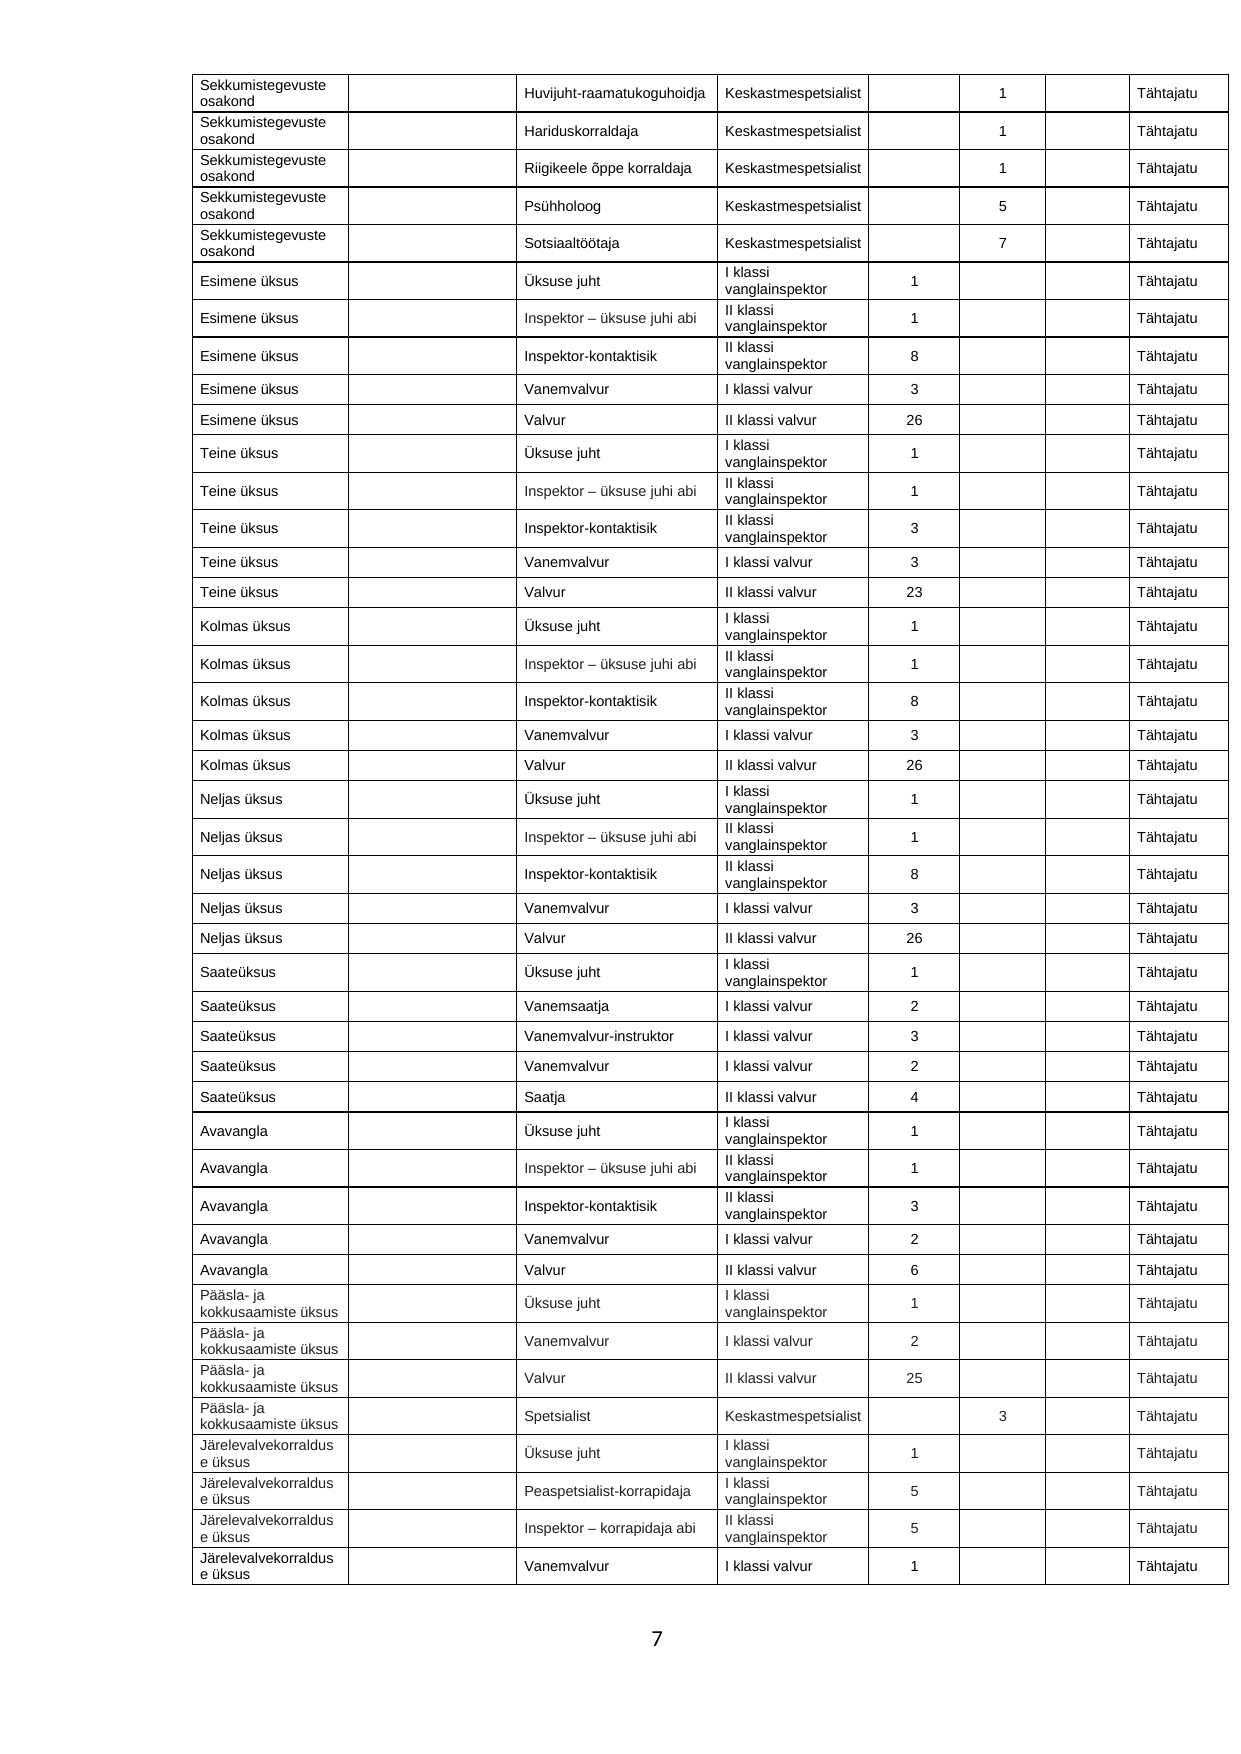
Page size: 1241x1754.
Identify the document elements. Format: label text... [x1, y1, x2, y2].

table_cell [349, 954, 516, 991]
table_cell Tähtajatu [1130, 1398, 1228, 1434]
table_cell I klassi valvur [718, 721, 868, 750]
table_cell [1046, 435, 1129, 472]
table_cell 3 [869, 894, 959, 923]
table_cell Teine üksus [193, 548, 348, 577]
table_cell Neljas üksus [193, 894, 348, 923]
table_cell [869, 188, 959, 224]
table_cell [1046, 1398, 1129, 1434]
table_cell Inspektor-kontaktisik [517, 683, 717, 720]
table_cell [960, 1022, 1045, 1051]
table_cell [349, 1255, 516, 1284]
table_cell Saateüksus [193, 1082, 348, 1111]
table_cell II klassi vanglainspektor [718, 819, 868, 855]
table_cell 3 [869, 510, 959, 547]
table_cell Inspektor – üksuse juhi abi [517, 819, 717, 855]
table_cell [1046, 646, 1129, 682]
table_cell Sekkumistegevuste osakond [193, 225, 348, 261]
table_cell II klassi vanglainspektor [718, 338, 868, 374]
table_cell [349, 1510, 516, 1547]
table_cell [349, 1548, 516, 1584]
table_cell Tähtajatu [1130, 1360, 1228, 1397]
table_cell 4 [869, 1082, 959, 1111]
table_cell [960, 1082, 1045, 1111]
table_cell Avavangla [193, 1188, 348, 1224]
table_cell Tähtajatu [1130, 188, 1228, 224]
table_cell Vanemvalvur [517, 1052, 717, 1081]
table_cell Sekkumistegevuste osakond [193, 150, 348, 186]
table_cell Tähtajatu [1130, 263, 1228, 299]
table_cell [960, 473, 1045, 509]
table_cell Esimene üksus [193, 263, 348, 299]
table_cell [349, 1225, 516, 1254]
table_cell 1 [869, 473, 959, 509]
table_cell I klassi valvur [718, 1225, 868, 1254]
table_cell Teine üksus [193, 510, 348, 547]
table_cell 1 [869, 781, 959, 818]
table_cell I klassi vanglainspektor [718, 1285, 868, 1322]
table_cell Tähtajatu [1130, 225, 1228, 261]
table_cell Inspektor-kontaktisik [517, 510, 717, 547]
table_cell Tähtajatu [1130, 1225, 1228, 1254]
table_cell Valvur [517, 1360, 717, 1397]
table_cell Neljas üksus [193, 819, 348, 855]
table_cell Avavangla [193, 1150, 348, 1186]
table_cell Neljas üksus [193, 781, 348, 818]
table_cell [1046, 721, 1129, 750]
table_cell [349, 646, 516, 682]
table_cell Tähtajatu [1130, 150, 1228, 186]
table_cell Üksuse juht [517, 1113, 717, 1149]
table_cell [1046, 1052, 1129, 1081]
table_cell [349, 548, 516, 577]
table_cell [960, 263, 1045, 299]
table_cell Tähtajatu [1130, 548, 1228, 577]
table_cell Järelevalvekorralduse üksus [193, 1473, 348, 1509]
table_cell [349, 1473, 516, 1509]
table_cell [349, 75, 516, 111]
table_cell 2 [869, 1323, 959, 1359]
table_cell Üksuse juht [517, 954, 717, 991]
table_cell [349, 924, 516, 953]
table_cell Tähtajatu [1130, 894, 1228, 923]
table_cell Inspektor – korrapidaja abi [517, 1510, 717, 1547]
table_cell Tähtajatu [1130, 1255, 1228, 1284]
table_cell [1046, 300, 1129, 336]
table_cell Neljas üksus [193, 924, 348, 953]
table_cell I klassi valvur [718, 992, 868, 1021]
table_cell Spetsialist [517, 1398, 717, 1434]
table_cell [1046, 338, 1129, 374]
table_cell Tähtajatu [1130, 578, 1228, 607]
table_cell 1 [869, 1285, 959, 1322]
table_cell Tähtajatu [1130, 646, 1228, 682]
table_cell II klassi vanglainspektor [718, 1150, 868, 1186]
table_cell 5 [869, 1473, 959, 1509]
table_cell II klassi valvur [718, 1360, 868, 1397]
table_cell [960, 510, 1045, 547]
table_cell [960, 721, 1045, 750]
table_cell II klassi valvur [718, 578, 868, 607]
table_cell [960, 375, 1045, 404]
table_cell [1046, 1225, 1129, 1254]
table_cell 1 [869, 819, 959, 855]
table_cell Keskastmespetsialist [718, 150, 868, 186]
table_cell Tähtajatu [1130, 1150, 1228, 1186]
table_cell Pääsla- ja kokkusaamiste üksus [193, 1323, 348, 1359]
table_cell 1 [960, 75, 1045, 111]
table_cell I klassi valvur [718, 1548, 868, 1584]
table_cell [960, 894, 1045, 923]
table_cell [349, 856, 516, 893]
table_cell 1 [869, 646, 959, 682]
table_cell 8 [869, 856, 959, 893]
table_cell I klassi vanglainspektor [718, 608, 868, 645]
table_cell Tähtajatu [1130, 75, 1228, 111]
table_cell [960, 751, 1045, 780]
table_cell [960, 1150, 1045, 1186]
table_cell [1046, 1510, 1129, 1547]
table_cell Tähtajatu [1130, 1113, 1228, 1149]
table_cell [869, 75, 959, 111]
table_cell Inspektor – üksuse juhi abi [517, 473, 717, 509]
table_cell [349, 894, 516, 923]
table_cell 1 [960, 150, 1045, 186]
table_cell [960, 1113, 1045, 1149]
table_cell 7 [960, 225, 1045, 261]
table_cell Tähtajatu [1130, 1323, 1228, 1359]
table_cell [1046, 992, 1129, 1021]
table_cell [349, 751, 516, 780]
table_cell [349, 188, 516, 224]
table_cell Peaspetsialist-korrapidaja [517, 1473, 717, 1509]
table_cell [1046, 954, 1129, 991]
table_cell Inspektor-kontaktisik [517, 338, 717, 374]
table_cell Inspektor-kontaktisik [517, 1188, 717, 1224]
table_cell Üksuse juht [517, 1285, 717, 1322]
table_cell I klassi vanglainspektor [718, 954, 868, 991]
table_cell I klassi vanglainspektor [718, 263, 868, 299]
table_cell Inspektor – üksuse juhi abi [517, 646, 717, 682]
table_cell 8 [869, 683, 959, 720]
table_cell [1046, 1285, 1129, 1322]
table_cell Valvur [517, 751, 717, 780]
table_cell I klassi vanglainspektor [718, 1113, 868, 1149]
table_cell 3 [869, 721, 959, 750]
table_cell [1046, 924, 1129, 953]
table_cell Järelevalvekorralduse üksus [193, 1435, 348, 1472]
table_cell Tähtajatu [1130, 1285, 1228, 1322]
table_cell [869, 113, 959, 149]
table_cell [1046, 1188, 1129, 1224]
table_cell 26 [869, 924, 959, 953]
table_cell [960, 924, 1045, 953]
table_cell I klassi vanglainspektor [718, 435, 868, 472]
table_cell Tähtajatu [1130, 781, 1228, 818]
table_cell Tähtajatu [1130, 510, 1228, 547]
table_cell [349, 1113, 516, 1149]
table_cell Tähtajatu [1130, 751, 1228, 780]
table_cell [1046, 1323, 1129, 1359]
table_cell II klassi vanglainspektor [718, 646, 868, 682]
table_cell Keskastmespetsialist [718, 113, 868, 149]
table_cell Järelevalvekorralduse üksus [193, 1510, 348, 1547]
table_cell II klassi vanglainspektor [718, 856, 868, 893]
table_cell 8 [869, 338, 959, 374]
table_cell [1046, 510, 1129, 547]
table_cell 2 [869, 992, 959, 1021]
table_cell [869, 225, 959, 261]
table_cell 3 [869, 1188, 959, 1224]
table_cell 1 [869, 1113, 959, 1149]
table_cell Valvur [517, 405, 717, 434]
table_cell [193, 113, 348, 149]
table_cell [960, 1255, 1045, 1284]
table_cell [1046, 150, 1129, 186]
table_cell [960, 300, 1045, 336]
table_cell 2 [869, 1052, 959, 1081]
table_cell I klassi valvur [718, 1052, 868, 1081]
table_cell [960, 1360, 1045, 1397]
table_cell [960, 992, 1045, 1021]
table_cell [349, 1188, 516, 1224]
table_cell I klassi valvur [718, 548, 868, 577]
table_cell Avavangla [193, 1113, 348, 1149]
table_cell 1 [869, 608, 959, 645]
table_cell Sekkumistegevuste osakond [193, 188, 348, 224]
table_cell [1046, 894, 1129, 923]
table_cell Pääsla- ja kokkusaamiste üksus [193, 1285, 348, 1322]
table_cell I klassi valvur [718, 894, 868, 923]
table_cell Saatja [517, 1082, 717, 1111]
table_cell Pääsla- ja kokkusaamiste üksus [193, 1398, 348, 1434]
table_cell [1046, 75, 1129, 111]
table_cell Saateüksus [193, 954, 348, 991]
table_cell II klassi vanglainspektor [718, 1188, 868, 1224]
table_cell Avavangla [193, 1225, 348, 1254]
table_cell [349, 608, 516, 645]
table_cell Psühholoog [517, 188, 717, 224]
table_cell [349, 405, 516, 434]
table_cell [960, 781, 1045, 818]
table_cell [1046, 113, 1129, 149]
table_cell [960, 578, 1045, 607]
table_cell Vanemvalvur [517, 375, 717, 404]
table_cell Tähtajatu [1130, 1052, 1228, 1081]
table_cell Tähtajatu [1130, 608, 1228, 645]
table_cell II klassi valvur [718, 1082, 868, 1111]
table_cell [1046, 819, 1129, 855]
table_cell 5 [869, 1510, 959, 1547]
table_cell Tähtajatu [1130, 954, 1228, 991]
table_cell Vanemvalvur [517, 1225, 717, 1254]
table_cell Inspektor – üksuse juhi abi [517, 1150, 717, 1186]
table_cell Tähtajatu [1130, 338, 1228, 374]
table_cell [349, 721, 516, 750]
table_cell [960, 856, 1045, 893]
table_cell Saateüksus [193, 992, 348, 1021]
table_cell [960, 1285, 1045, 1322]
table_cell [349, 263, 516, 299]
table_cell Pääsla- ja kokkusaamiste üksus [193, 1360, 348, 1397]
table_cell I klassi vanglainspektor [718, 1435, 868, 1472]
table_cell [1046, 1113, 1129, 1149]
table_cell Üksuse juht [517, 608, 717, 645]
table_cell [960, 819, 1045, 855]
table_cell Tähtajatu [1130, 1435, 1228, 1472]
table_cell [960, 646, 1045, 682]
table_cell [1046, 188, 1129, 224]
table_cell [869, 150, 959, 186]
table_cell [349, 1435, 516, 1472]
table_cell Hariduskorraldaja [517, 113, 717, 149]
table_cell Kolmas üksus [193, 683, 348, 720]
table_cell II klassi vanglainspektor [718, 300, 868, 336]
table_cell Keskastmespetsialist [718, 225, 868, 261]
table_cell Tähtajatu [1130, 1510, 1228, 1547]
table_cell [349, 225, 516, 261]
table_cell I klassi vanglainspektor [718, 1473, 868, 1509]
table_cell [1046, 1548, 1129, 1584]
table_cell 1 [869, 954, 959, 991]
table_cell Tähtajatu [1130, 924, 1228, 953]
table_cell Üksuse juht [517, 435, 717, 472]
table_cell Tähtajatu [1130, 721, 1228, 750]
table_cell 6 [869, 1255, 959, 1284]
table_cell [869, 1398, 959, 1434]
table_cell II klassi vanglainspektor [718, 1510, 868, 1547]
table_cell I klassi vanglainspektor [718, 781, 868, 818]
table_cell [1046, 608, 1129, 645]
table_cell [1046, 1473, 1129, 1509]
table_cell [349, 473, 516, 509]
table_cell [960, 405, 1045, 434]
table_cell Vanemsaatja [517, 992, 717, 1021]
table_cell Tähtajatu [1130, 1082, 1228, 1111]
table_cell Neljas üksus [193, 856, 348, 893]
table_cell [1046, 1022, 1129, 1051]
table_cell Tähtajatu [1130, 856, 1228, 893]
table_cell [960, 338, 1045, 374]
table_cell Tähtajatu [1130, 113, 1228, 149]
table_cell II klassi valvur [718, 751, 868, 780]
table_cell 1 [869, 263, 959, 299]
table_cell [193, 75, 348, 111]
table_cell Vanemvalvur [517, 1548, 717, 1584]
table_cell 1 [869, 1150, 959, 1186]
table_cell Riigikeele õppe korraldaja [517, 150, 717, 186]
table_cell [349, 1150, 516, 1186]
table_cell Tähtajatu [1130, 300, 1228, 336]
table_cell 25 [869, 1360, 959, 1397]
table_cell 3 [960, 1398, 1045, 1434]
table_cell 1 [869, 1435, 959, 1472]
table_cell [1046, 1360, 1129, 1397]
table_cell 23 [869, 578, 959, 607]
table_cell 5 [960, 188, 1045, 224]
table_cell [1046, 578, 1129, 607]
table_cell Avavangla [193, 1255, 348, 1284]
table_cell [1046, 225, 1129, 261]
table_cell [349, 683, 516, 720]
table_cell Saateüksus [193, 1022, 348, 1051]
table_cell [349, 1360, 516, 1397]
table_cell I klassi valvur [718, 1323, 868, 1359]
table_cell Inspektor-kontaktisik [517, 856, 717, 893]
table_cell Keskastmespetsialist [718, 75, 868, 111]
table_cell Teine üksus [193, 473, 348, 509]
table_cell 3 [869, 1022, 959, 1051]
table_cell 1 [869, 300, 959, 336]
table_cell [1046, 405, 1129, 434]
table_cell [1046, 1435, 1129, 1472]
table_cell Valvur [517, 1255, 717, 1284]
table_cell II klassi valvur [718, 1255, 868, 1284]
table_cell Valvur [517, 578, 717, 607]
table_cell [960, 683, 1045, 720]
table_cell Esimene üksus [193, 300, 348, 336]
table_cell [1046, 856, 1129, 893]
table_cell I klassi valvur [718, 1022, 868, 1051]
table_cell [193, 1548, 348, 1584]
table_cell Tähtajatu [1130, 683, 1228, 720]
table_cell [960, 1435, 1045, 1472]
table_cell Tähtajatu [1130, 1022, 1228, 1051]
table_cell [349, 1022, 516, 1051]
table_cell [960, 435, 1045, 472]
table_cell Inspektor – üksuse juhi abi [517, 300, 717, 336]
table_cell [960, 608, 1045, 645]
table_cell Huvijuht-raamatukoguhoidja [517, 75, 717, 111]
table_cell 3 [869, 375, 959, 404]
table_cell [1046, 473, 1129, 509]
table_cell Üksuse juht [517, 781, 717, 818]
table_cell [349, 435, 516, 472]
table_cell [349, 1323, 516, 1359]
table_cell [349, 338, 516, 374]
table_cell [1046, 1150, 1129, 1186]
table_cell Tähtajatu [1130, 819, 1228, 855]
table_cell 26 [869, 405, 959, 434]
table_cell [349, 1082, 516, 1111]
table_cell II klassi valvur [718, 405, 868, 434]
table_cell II klassi vanglainspektor [718, 510, 868, 547]
table_cell [960, 548, 1045, 577]
table_cell [349, 1398, 516, 1434]
table_cell Vanemvalvur [517, 721, 717, 750]
table_cell Tähtajatu [1130, 405, 1228, 434]
table_cell [349, 1285, 516, 1322]
table_cell Sotsiaaltöötaja [517, 225, 717, 261]
table_cell Esimene üksus [193, 338, 348, 374]
table_cell Kolmas üksus [193, 646, 348, 682]
table_cell [349, 300, 516, 336]
table_cell [960, 1473, 1045, 1509]
table_cell II klassi valvur [718, 924, 868, 953]
table_cell 3 [869, 548, 959, 577]
table_cell Tähtajatu [1130, 1548, 1228, 1584]
table_cell [960, 954, 1045, 991]
table_cell 26 [869, 751, 959, 780]
table_cell [349, 510, 516, 547]
table_cell [1046, 1082, 1129, 1111]
table_cell [349, 113, 516, 149]
table_cell Tähtajatu [1130, 1188, 1228, 1224]
table_cell [960, 1052, 1045, 1081]
table_cell Teine üksus [193, 578, 348, 607]
table_cell Üksuse juht [517, 263, 717, 299]
table_cell II klassi vanglainspektor [718, 683, 868, 720]
table_cell [349, 819, 516, 855]
table_cell Saateüksus [193, 1052, 348, 1081]
table_cell [960, 1188, 1045, 1224]
table_cell II klassi vanglainspektor [718, 473, 868, 509]
table_cell Tähtajatu [1130, 375, 1228, 404]
table_cell 2 [869, 1225, 959, 1254]
table_cell Esimene üksus [193, 405, 348, 434]
table_cell [1046, 683, 1129, 720]
table_cell [1046, 375, 1129, 404]
table_cell 1 [960, 113, 1045, 149]
table_cell Vanemvalvur-instruktor [517, 1022, 717, 1051]
table_cell [960, 1225, 1045, 1254]
table_cell I klassi valvur [718, 375, 868, 404]
table_cell Kolmas üksus [193, 608, 348, 645]
table_cell Keskastmespetsialist [718, 188, 868, 224]
table_cell [349, 1052, 516, 1081]
table_cell Üksuse juht [517, 1435, 717, 1472]
table_cell [1046, 781, 1129, 818]
table_cell Tähtajatu [1130, 992, 1228, 1021]
table_cell 1 [869, 435, 959, 472]
table_cell [349, 150, 516, 186]
table_cell [349, 992, 516, 1021]
table_cell [349, 578, 516, 607]
table_cell Vanemvalvur [517, 894, 717, 923]
table_cell Tähtajatu [1130, 473, 1228, 509]
table_cell [1046, 1255, 1129, 1284]
table_cell [1046, 751, 1129, 780]
table_cell Teine üksus [193, 435, 348, 472]
table_cell Tähtajatu [1130, 435, 1228, 472]
table_cell Valvur [517, 924, 717, 953]
table_cell [349, 375, 516, 404]
table_cell Keskastmespetsialist [718, 1398, 868, 1434]
table_cell Esimene üksus [193, 375, 348, 404]
table_cell [349, 781, 516, 818]
table_cell Kolmas üksus [193, 751, 348, 780]
table_cell Tähtajatu [1130, 1473, 1228, 1509]
table_cell Vanemvalvur [517, 1323, 717, 1359]
table_cell Kolmas üksus [193, 721, 348, 750]
table_cell 1 [869, 1548, 959, 1584]
table_cell [960, 1323, 1045, 1359]
table_cell [1046, 548, 1129, 577]
table_cell [1046, 263, 1129, 299]
table_cell Vanemvalvur [517, 548, 717, 577]
table_cell [960, 1548, 1045, 1584]
table_cell [960, 1510, 1045, 1547]
